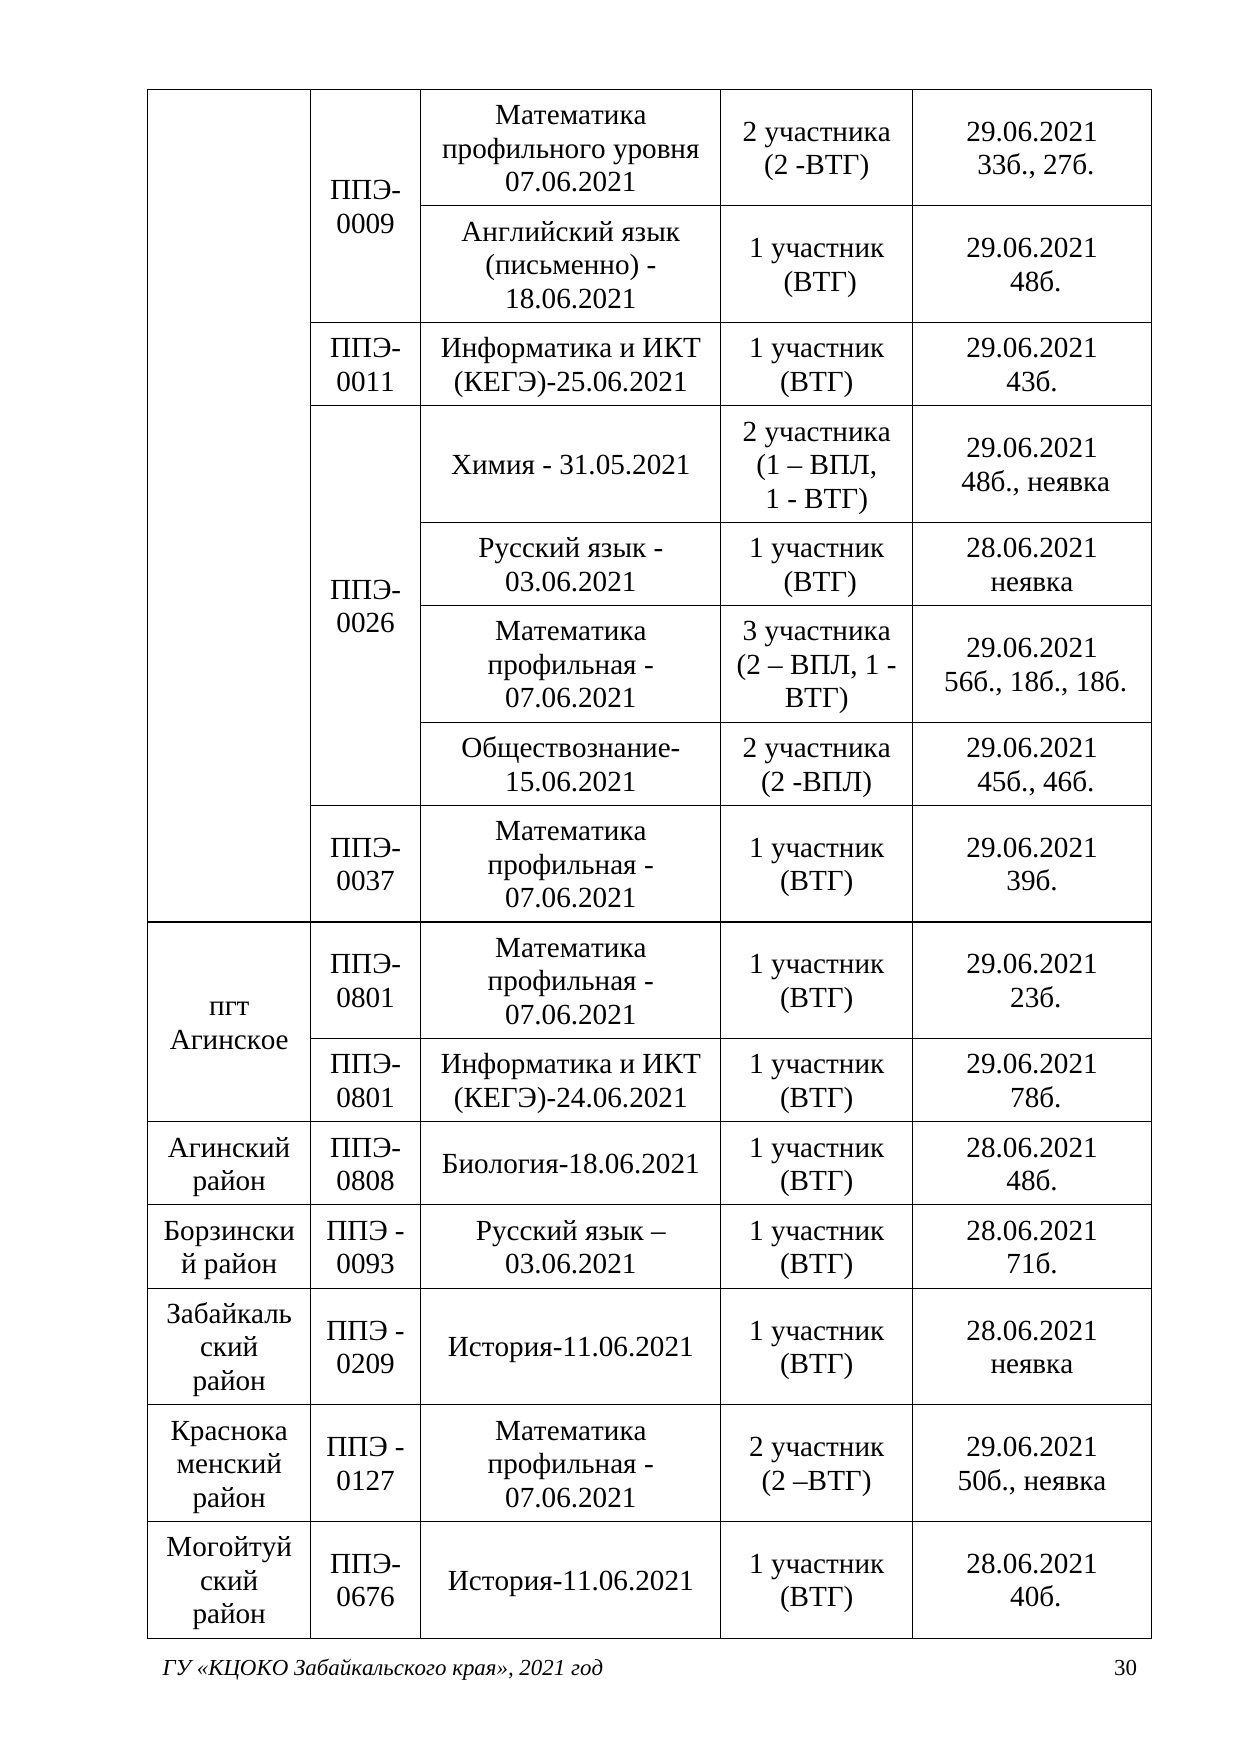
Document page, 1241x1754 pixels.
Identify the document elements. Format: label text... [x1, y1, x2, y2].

table_cell 1 участник (ВТГ) [721, 206, 912, 322]
table_cell 1 участник (ВТГ) [721, 323, 912, 405]
table_cell 2 участник (2 –ВТГ) [721, 1405, 912, 1521]
table_cell ППЭ-0801 [311, 923, 420, 1038]
table_cell Забайкальский район [148, 1289, 310, 1404]
table_cell Математика профильная -07.06.2021 [421, 923, 720, 1038]
table_cell 29.06.2021 43б. [913, 323, 1151, 405]
table_cell ППЭ-0808 [311, 1122, 420, 1204]
table_cell 1 участник (ВТГ) [721, 523, 912, 605]
table_cell История-11.06.2021 [421, 1522, 720, 1637]
table_cell 28.06.2021 неявка [913, 1289, 1151, 1404]
table_cell ППЭ-0676 [311, 1522, 420, 1637]
table_cell ППЭ-0026 [311, 406, 420, 805]
table_cell 1 участник (ВТГ) [721, 1122, 912, 1204]
table_cell История-11.06.2021 [421, 1289, 720, 1404]
table_cell Могойтуйский район [148, 1522, 310, 1637]
table_cell 1 участник (ВТГ) [721, 1522, 912, 1637]
table_cell Химия - 31.05.2021 [421, 406, 720, 522]
table_cell Английский язык (письменно) -18.06.2021 [421, 206, 720, 322]
table_cell 1 участник (ВТГ) [721, 923, 912, 1038]
table_cell Русский язык - 03.06.2021 [421, 523, 720, 605]
table_cell ППЭ - 0209 [311, 1289, 420, 1404]
table_cell Русский язык – 03.06.2021 [421, 1205, 720, 1287]
table_cell ППЭ-0011 [311, 323, 420, 405]
table_cell Математика профильного уровня 07.06.2021 [421, 90, 720, 205]
table_cell 28.06.2021 71б. [913, 1205, 1151, 1287]
table_cell 29.06.2021 23б. [913, 923, 1151, 1038]
table_cell Математика профильная -07.06.2021 [421, 806, 720, 921]
table_cell 3 участника (2 – ВПЛ, 1 - ВТГ) [721, 606, 912, 722]
table_cell ППЭ-0009 [311, 90, 420, 322]
table_cell 2 участника (2 -ВПЛ) [721, 723, 912, 805]
table_cell Информатика и ИКТ (КЕГЭ)-25.06.2021 [421, 323, 720, 405]
table_cell 29.06.2021 48б., неявка [913, 406, 1151, 522]
table_cell Математика профильная -07.06.2021 [421, 606, 720, 722]
table_cell 29.06.2021 48б. [913, 206, 1151, 322]
table_cell 1 участник (ВТГ) [721, 1039, 912, 1121]
table_cell ППЭ-0037 [311, 806, 420, 921]
table_cell 2 участника (1 – ВПЛ, 1 - ВТГ) [721, 406, 912, 522]
table_cell 29.06.2021 39б. [913, 806, 1151, 921]
table_cell 2 участника (2 -ВТГ) [721, 90, 912, 205]
table_cell 29.06.2021 45б., 46б. [913, 723, 1151, 805]
table_cell 28.06.2021 неявка [913, 523, 1151, 605]
table_cell ППЭ-0801 [311, 1039, 420, 1121]
table_cell 1 участник (ВТГ) [721, 1289, 912, 1404]
table_cell ППЭ - 0127 [311, 1405, 420, 1521]
table_cell 29.06.2021 78б. [913, 1039, 1151, 1121]
table_cell пгт Агинское [148, 923, 310, 1121]
table_cell Математика профильная -07.06.2021 [421, 1405, 720, 1521]
table_cell 1 участник (ВТГ) [721, 806, 912, 921]
table_cell 1 участник (ВТГ) [721, 1205, 912, 1287]
table_cell Биология-18.06.2021 [421, 1122, 720, 1204]
table_cell Обществознание-15.06.2021 [421, 723, 720, 805]
table_cell ППЭ - 0093 [311, 1205, 420, 1287]
table_cell 29.06.2021 56б., 18б., 18б. [913, 606, 1151, 722]
table_cell Агинский район [148, 1122, 310, 1204]
table_cell Борзинский район [148, 1205, 310, 1287]
table_cell Информатика и ИКТ (КЕГЭ)-24.06.2021 [421, 1039, 720, 1121]
table_cell Краснокаменский район [148, 1405, 310, 1521]
table_cell 28.06.2021 48б. [913, 1122, 1151, 1204]
table_cell 28.06.2021 40б. [913, 1522, 1151, 1637]
table_cell 29.06.2021 33б., 27б. [913, 90, 1151, 205]
table_cell 29.06.2021 50б., неявка [913, 1405, 1151, 1521]
